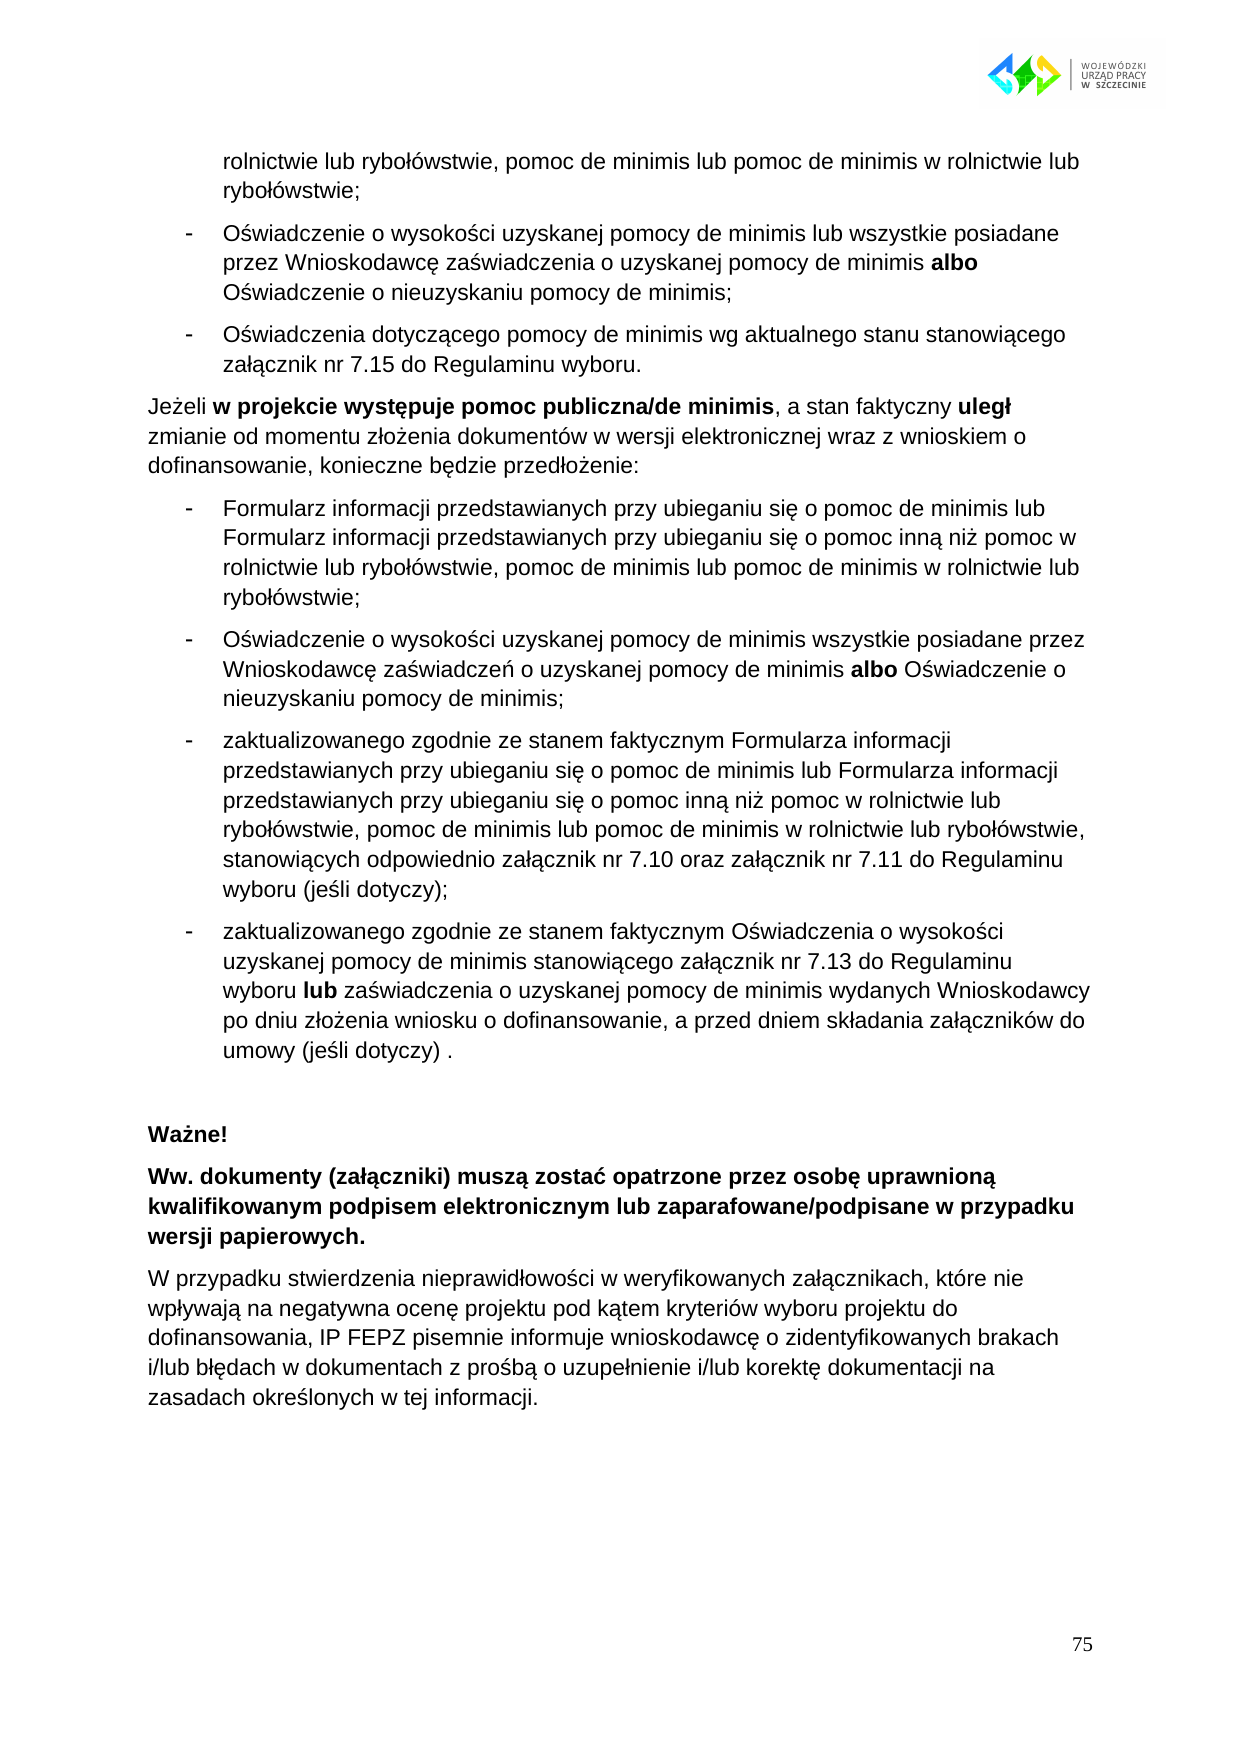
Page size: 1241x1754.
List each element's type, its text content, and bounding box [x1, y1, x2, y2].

text Jeżeli w projekcie występuje pomoc publiczna/de minimis, a stan faktyczny uległ zmianie od momentu złożenia dokumentów w wersji elektronicznej wraz z wnioskiem o dofinansowanie, konieczne będzie przedłożenie: [148, 393, 1092, 479]
list zaktualizowanego zgodnie ze stanem faktycznym Oświadczenia o wysokości uzyskanej pomocy de minimis stanowiącego załącznik nr 7.13 do Regulaminu wyboru lub zaświadczenia o uzyskanej pomocy de minimis wydanych Wnioskodawcy po dniu złożenia wniosku o dofinansowanie, a przed dniem składania załączników do umowy (jeśli dotyczy) . [185, 918, 1092, 1063]
list Oświadczenie o wysokości uzyskanej pomocy de minimis lub wszystkie posiadane przez Wnioskodawcę zaświadczenia o uzyskanej pomocy de minimis albo Oświadczenie o nieuzyskaniu pomocy de minimis; [185, 219, 1092, 305]
picture [979, 38, 1167, 109]
list Oświadczenia dotyczącego pomocy de minimis wg aktualnego stanu stanowiącego załącznik nr 7.15 do Regulaminu wyboru. [185, 321, 1092, 377]
text Ważne! [148, 1121, 1092, 1147]
text W przypadku stwierdzenia nieprawidłowości w weryfikowanych załącznikach, które nie wpływają na negatywna ocenę projektu pod kątem kryteriów wyboru projektu do dofinansowania, IP FEPZ pisemnie informuje wnioskodawcę o zidentyfikowanych brakach i/lub błędach w dokumentach z prośbą o uzupełnienie i/lub korektę dokumentacji na zasadach określonych w tej informacji. [148, 1265, 1092, 1410]
text Ww. dokumenty (załączniki) muszą zostać opatrzone przez osobę uprawnioną kwalifikowanym podpisem elektronicznym lub zaparafowane/podpisane w przypadku wersji papierowych. [148, 1163, 1092, 1249]
list zaktualizowanego zgodnie ze stanem faktycznym Formularza informacji przedstawianych przy ubieganiu się o pomoc de minimis lub Formularza informacji przedstawianych przy ubieganiu się o pomoc inną niż pomoc w rolnictwie lub rybołówstwie, pomoc de minimis lub pomoc de minimis w rolnictwie lub rybołówstwie, stanowiących odpowiednio załącznik nr 7.10 oraz załącznik nr 7.11 do Regulaminu wyboru (jeśli dotyczy); [185, 727, 1092, 902]
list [185, 148, 1092, 204]
list Oświadczenie o wysokości uzyskanej pomocy de minimis wszystkie posiadane przez Wnioskodawcę zaświadczeń o uzyskanej pomocy de minimis albo Oświadczenie o nieuzyskaniu pomocy de minimis; [185, 626, 1092, 712]
